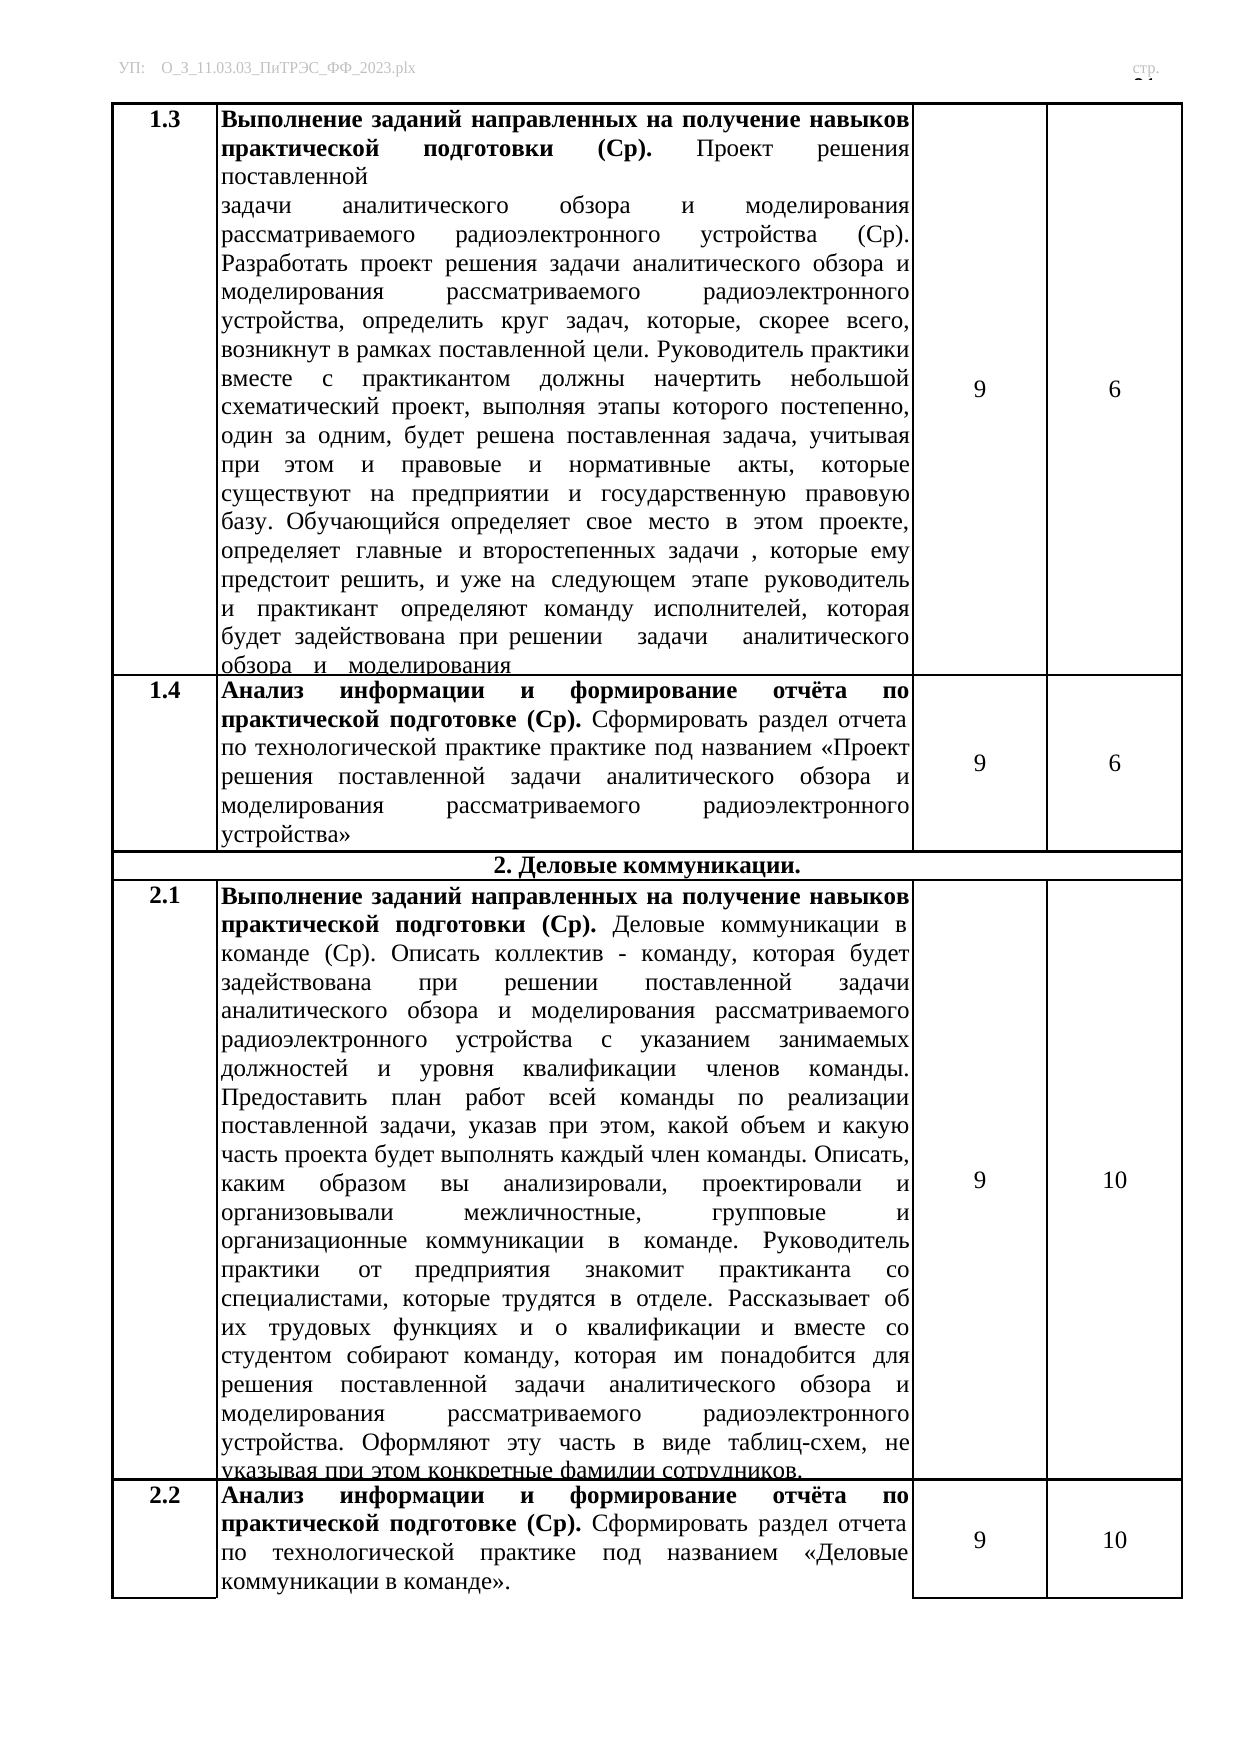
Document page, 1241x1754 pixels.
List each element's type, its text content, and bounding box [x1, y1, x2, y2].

table_cell 10 [1048, 881, 1181, 1478]
table_header 6 [1048, 105, 1181, 673]
table_cell 1.4 [114, 676, 216, 850]
table_header 9 [914, 105, 1046, 673]
table_cell Анализ информации и формирование отчёта по практической подготовке (Ср). Сформировать раздел отчета по технологической практике практике под названием «Проект решения поставленной задачи аналитического обзора и моделирования рассматриваемого радиоэлектронного устройства» [218, 676, 912, 850]
table_header 1.3 [114, 105, 216, 673]
table_cell Выполнение заданий направленных на получение навыков практической подготовки (Ср). Деловые коммуникации в команде (Ср). Описать коллектив - команду, которая будет задействована при решении поставленной задачи аналитического обзора и моделирования рассматриваемого радиоэлектронного устройства с указанием занимаемых должностей и уровня квалификации членов команды. Предоставить план работ всей команды по реализации поставленной задачи, указав при этом, какой объем и какую часть проекта будет выполнять каждый член команды. Описать, каким образом вы анализировали, проектировали и организовывали межличностные, групповые и организационные коммуникации в команде. Руководитель практики от предприятия знакомит практиканта со специалистами, которые трудятся в отделе. Рассказывает об их трудовых функциях и о квалификации и вместе со студентом собирают команду, которая им понадобится для решения поставленной задачи аналитического обзора и моделирования рассматриваемого радиоэлектронного устройства. Оформляют эту часть в виде таблиц-схем, не указывая при этом конкретные фамилии сотрудников. [218, 881, 912, 1478]
table_cell 2. Деловые коммуникации. [114, 853, 1181, 879]
table_cell 2.1 [114, 881, 216, 1478]
table_cell 6 [1048, 676, 1181, 850]
table_cell 2.2 [114, 1481, 216, 1597]
table_cell Анализ информации и формирование отчёта по практической подготовке (Ср). Сформировать раздел отчета по технологической практике под названием «Деловые коммуникации в команде». [218, 1481, 912, 1597]
table_cell 9 [914, 881, 1046, 1478]
table_cell 9 [914, 676, 1046, 850]
table_cell 10 [1048, 1481, 1181, 1597]
table_header Выполнение заданий направленных на получение навыков практической подготовки (Ср). Проект решения поставленной задачи аналитического обзора и моделирования рассматриваемого радиоэлектронного устройства (Ср). Разработать проект решения задачи аналитического обзора и моделирования рассматриваемого радиоэлектронного устройства, определить круг задач, которые, скорее всего, возникнут в рамках поставленной цели. Руководитель практики вместе с практикантом должны начертить небольшой схематический проект, выполняя этапы которого постепенно, один за одним, будет решена поставленная задача, учитывая при этом и правовые и нормативные акты, которые существуют на предприятии и государственную правовую базу. Обучающийся определяет свое место в этом проекте, определяет главные и второстепенных задачи , которые ему предстоит решить, и уже на следующем этапе руководитель и практикант определяют команду исполнителей, которая будет задействована при решении задачи аналитического обзора и моделирования рассматриваемого радиоэлектронного устройства. [218, 105, 912, 673]
table_cell 9 [914, 1481, 1046, 1597]
